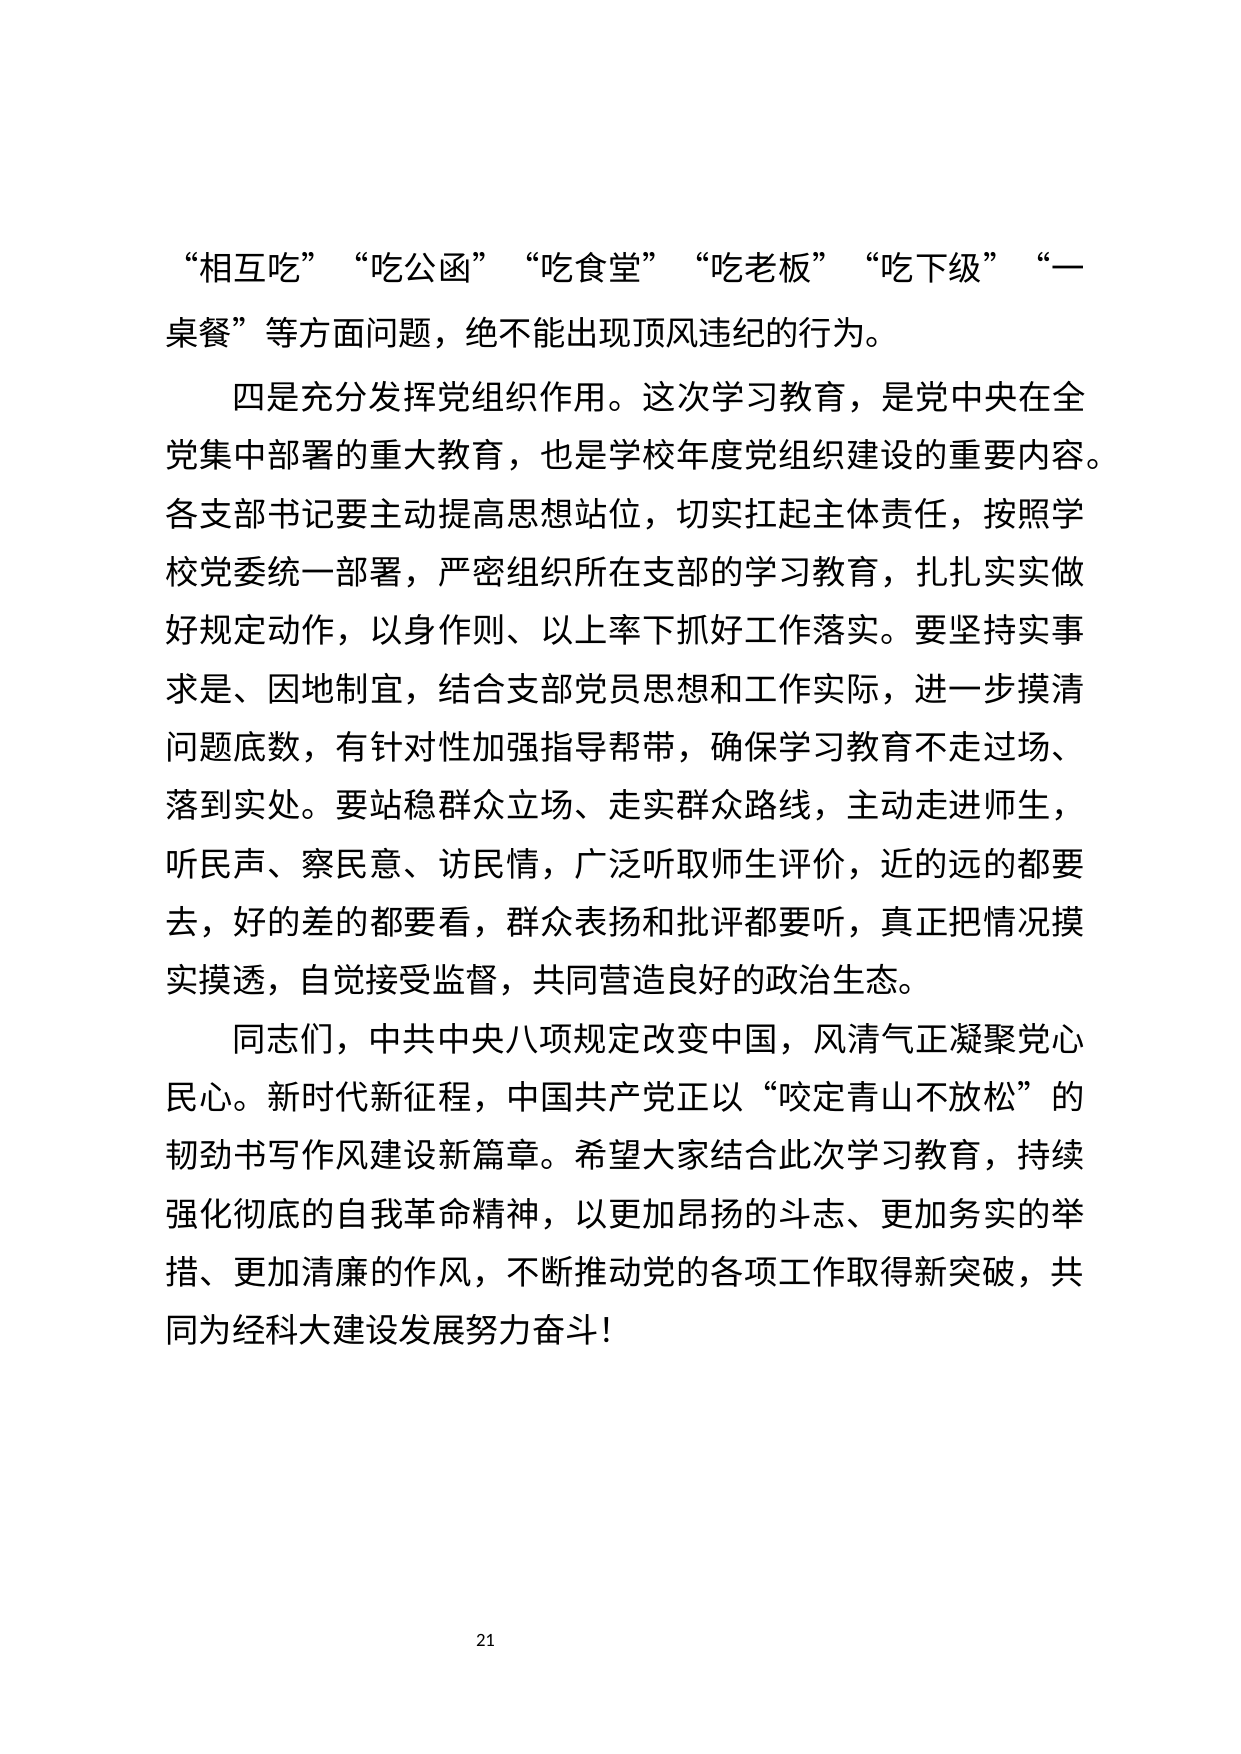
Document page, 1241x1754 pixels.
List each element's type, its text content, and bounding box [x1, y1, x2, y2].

text 同志们，中共中央八项规定改变中国，风清气正凝聚党心民心。新时代新征程，中国共产党正以“咬定青山不放松”的韧劲书写作风建设新篇章。希望大家结合此次学习教育，持续强化彻底的自我革命精神，以更加昂扬的斗志、更加务实的举措、更加清廉的作风，不断推动党的各项工作取得新突破，共同为经科大建设发展努力奋斗！ [165, 1004, 1087, 1354]
text 四是充分发挥党组织作用。这次学习教育，是党中央在全党集中部署的重大教育，也是学校年度党组织建设的重要内容。各支部书记要主动提高思想站位，切实扛起主体责任，按照学校党委统一部署，严密组织所在支部的学习教育，扎扎实实做好规定动作，以身作则、以上率下抓好工作落实。要坚持实事求是、因地制宜，结合支部党员思想和工作实际，进一步摸清问题底数，有针对性加强指导帮带，确保学习教育不走过场、落到实处。要站稳群众立场、走实群众路线，主动走进师生，听民声、察民意、访民情，广泛听取师生评价，近的远的都要去，好的差的都要看，群众表扬和批评都要听，真正把情况摸实摸透，自觉接受监督，共同营造良好的政治生态。 [165, 363, 1087, 1004]
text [165, 233, 1087, 363]
